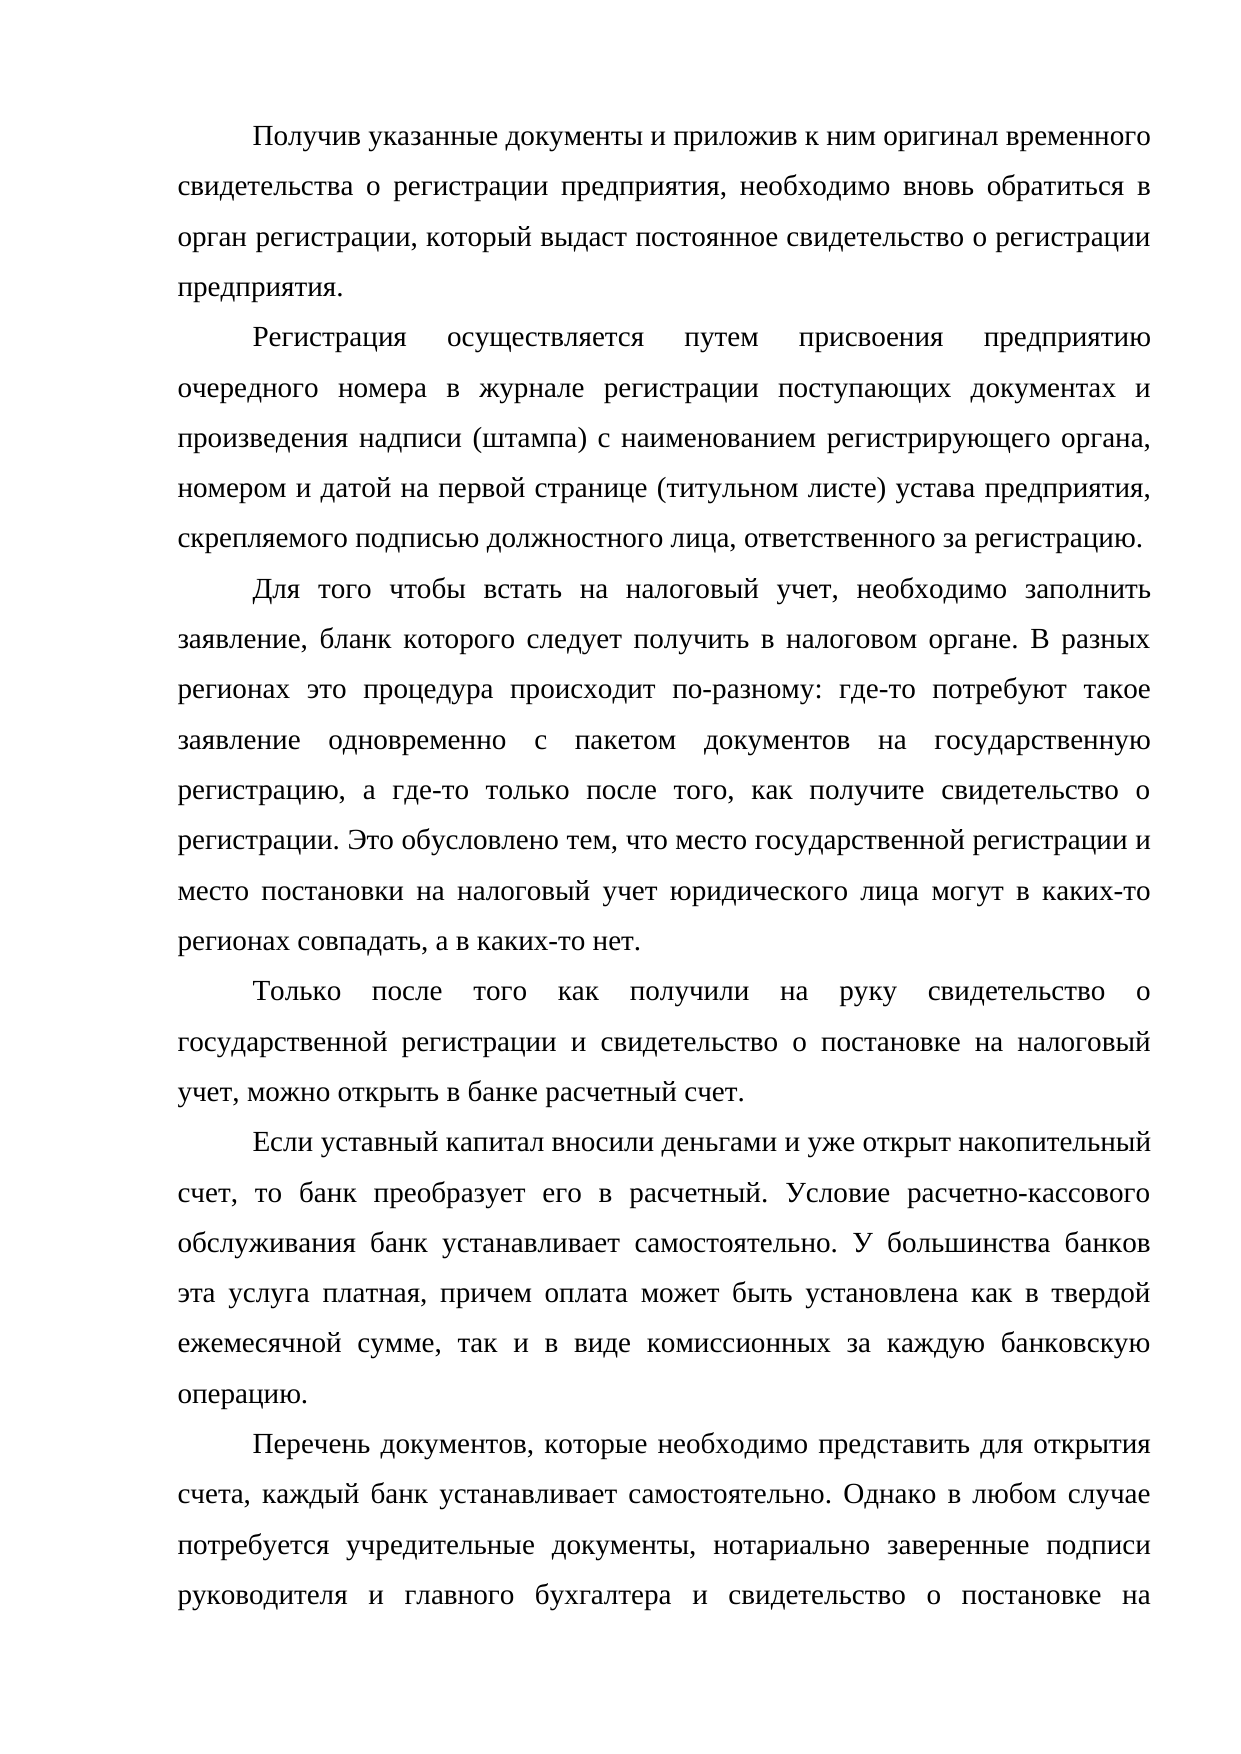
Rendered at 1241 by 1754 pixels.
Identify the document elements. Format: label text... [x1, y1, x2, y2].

text Получив указанные документы и приложив к ним оригинал временного свидетельства о регистрации предприятия, необходимо вновь обратиться в орган регистрации, который выдаст постоянное свидетельство о регистрации предприятия. [177, 118, 1152, 303]
text Только после того как получили на руку свидетельство о государственной регистрации и свидетельство о постановке на налоговый учет, можно открыть в банке расчетный счет. [177, 973, 1152, 1108]
text Если уставный капитал вносили деньгами и уже открыт накопительный счет, то банк преобразует его в расчетный. Условие расчетно-кассового обслуживания банк устанавливает самостоятельно. У большинства банков эта услуга платная, причем оплата может быть установлена как в твердой ежемесячной сумме, так и в виде комиссионных за каждую банковскую операцию. [177, 1124, 1152, 1409]
text Регистрация осуществляется путем присвоения предприятию очередного номера в журнале регистрации поступающих документах и произведения надписи (штампа) с наименованием регистрирующего органа, номером и датой на первой странице (титульном листе) устава предприятия, скрепляемого подписью должностного лица, ответственного за регистрацию. [177, 319, 1152, 554]
text Для того чтобы встать на налоговый учет, необходимо заполнить заявление, бланк которого следует получить в налоговом органе. В разных регионах это процедура происходит по-разному: где-то потребуют такое заявление одновременно с пакетом документов на государственную регистрацию, а где-то только после того, как получите свидетельство о регистрации. Это обусловлено тем, что место государственной регистрации и место постановки на налоговый учет юридического лица могут в каких-то регионах совпадать, а в каких-то нет. [177, 571, 1152, 957]
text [177, 1426, 1152, 1611]
